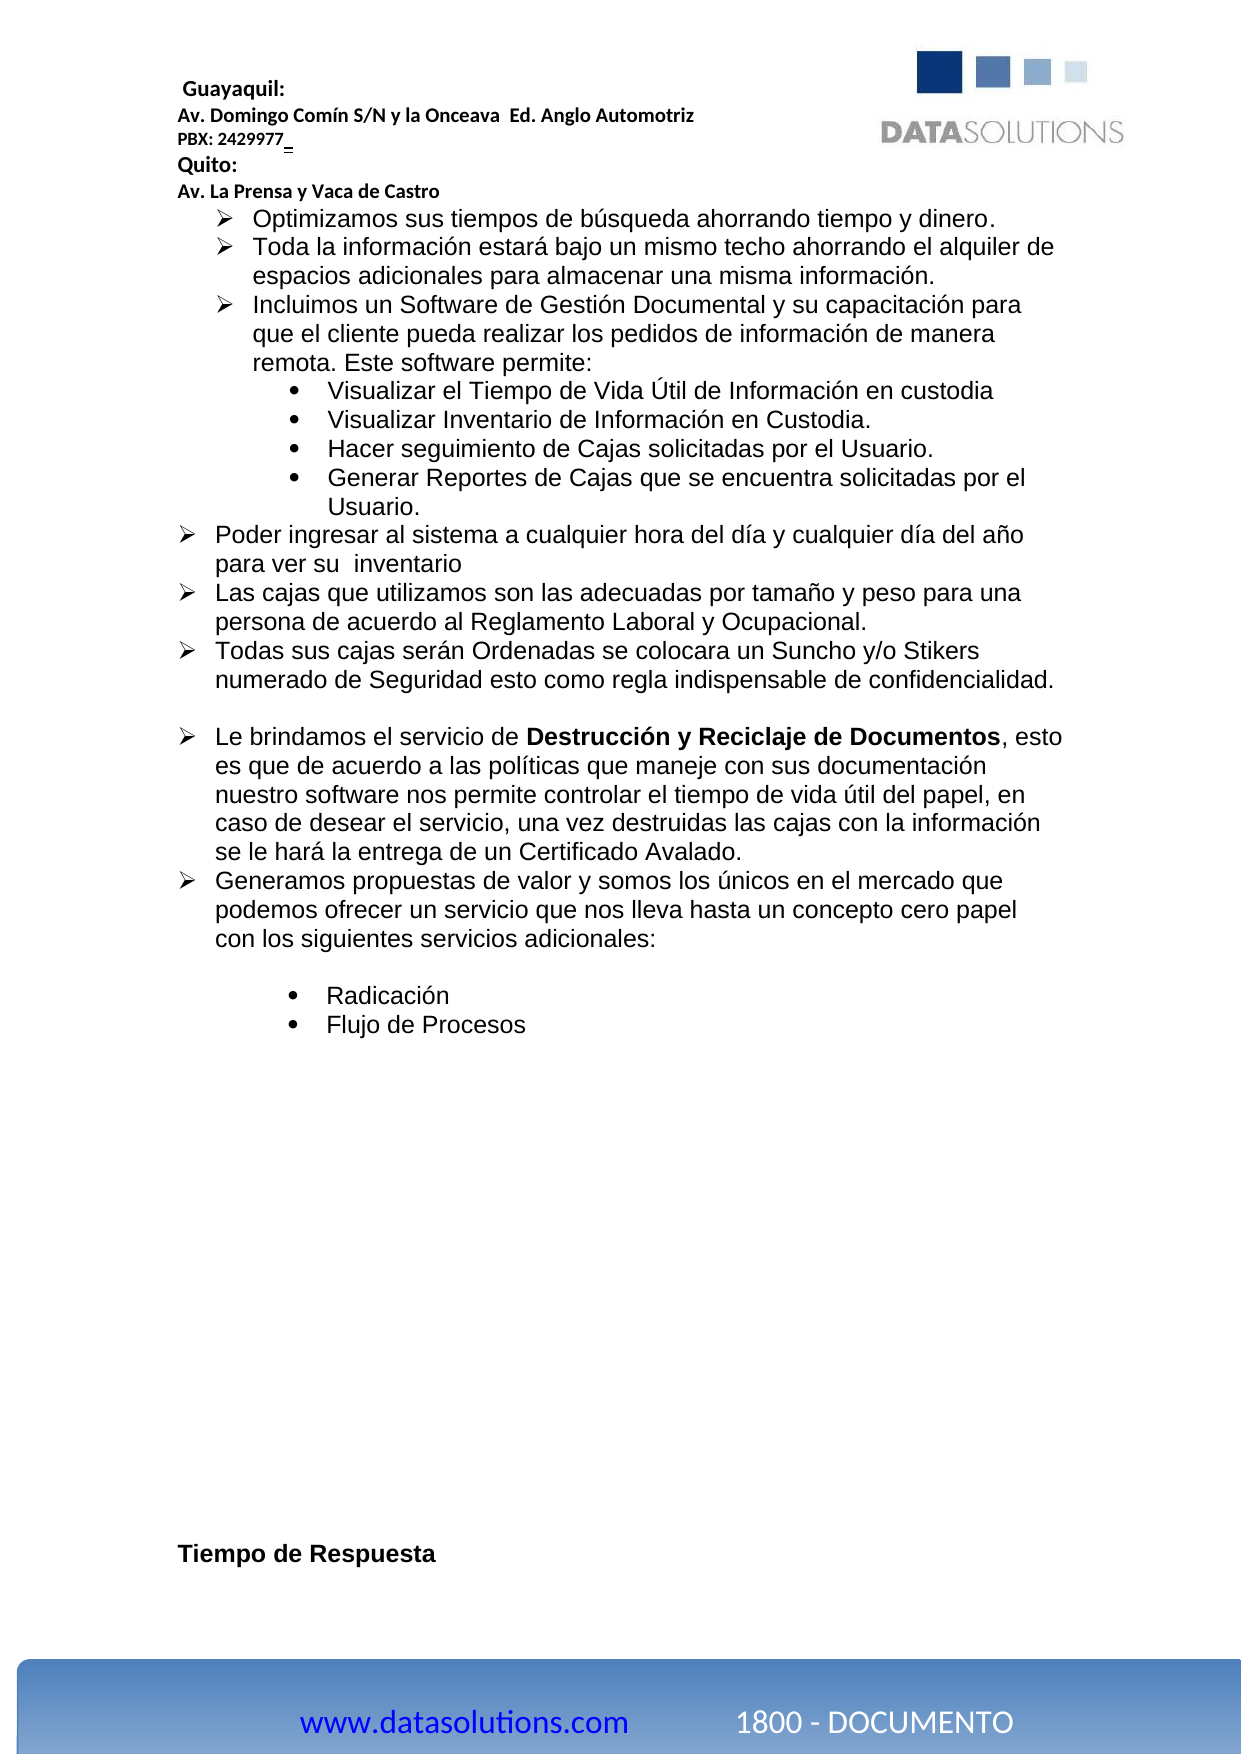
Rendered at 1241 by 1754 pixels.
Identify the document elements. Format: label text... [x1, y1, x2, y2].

list Generamos propuestas de valor y somos los únicos en el mercado que podemos ofrecer un servicio que nos lleva hasta un concepto cero papel con los siguientes servicios adicionales: [177, 866, 1063, 952]
list Optimizamos sus tiempos de búsqueda ahorrando tiempo y dinero. [215, 203, 1063, 232]
list Visualizar Inventario de Información en Custodia. [290, 405, 1063, 434]
list Visualizar el Tiempo de Vida Útil de Información en custodia [290, 376, 1063, 405]
list Poder ingresar al sistema a cualquier hora del día y cualquier día del año para ver su inventario [177, 521, 1063, 578]
list Flujo de Procesos [288, 1010, 1063, 1039]
list Toda la información estará bajo un mismo techo ahorrando el alquiler de espacios adicionales para almacenar una misma información. [215, 232, 1063, 290]
list Todas sus cajas serán Ordenadas se colocara un Suncho y/o Stikers numerado de Seguridad esto como regla indispensable de confidencialidad. [177, 636, 1063, 693]
list Le brindamos el servicio de Destrucción y Reciclaje de Documentos, esto es que de acuerdo a las políticas que maneje con sus documentación nuestro software nos permite controlar el tiempo de vida útil del papel, en caso de desear el servicio, una vez destruidas las cajas con la información se le hará la entrega de un Certificado Avalado. [177, 722, 1063, 866]
list Hacer seguimiento de Cajas solicitadas por el Usuario. [290, 434, 1063, 463]
text Tiempo de Respuesta [177, 1539, 1063, 1568]
list Incluimos un Software de Gestión Documental y su capacitación para que el cliente pueda realizar los pedidos de información de manera remota. Este software permite: [215, 290, 1063, 376]
picture [846, 31, 1166, 163]
list Radicación [288, 981, 1063, 1010]
list Generar Reportes de Cajas que se encuentra solicitadas por el Usuario. [290, 463, 1063, 521]
list Las cajas que utilizamos son las adecuadas por tamaño y peso para una persona de acuerdo al Reglamento Laboral y Ocupacional. [177, 578, 1063, 636]
